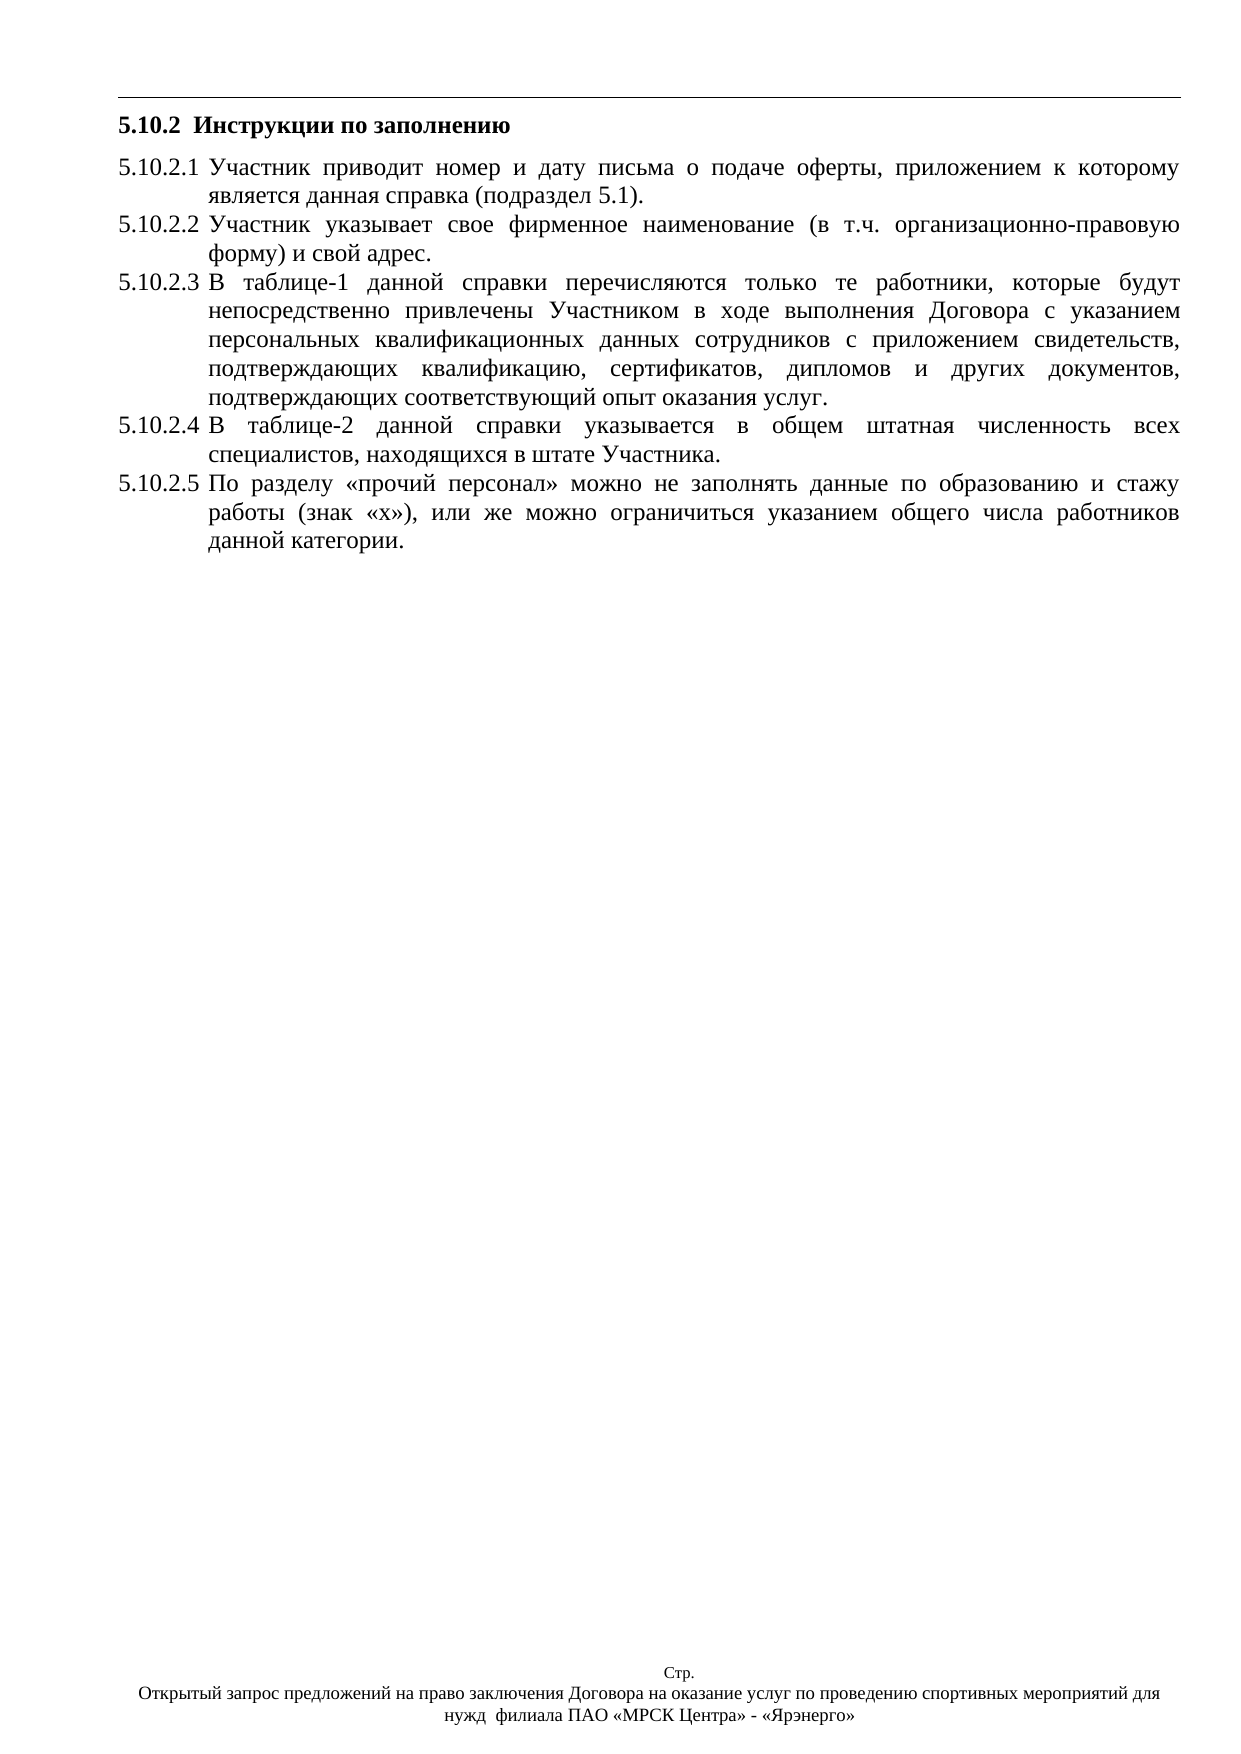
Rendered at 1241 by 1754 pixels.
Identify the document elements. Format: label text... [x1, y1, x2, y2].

list Участник указывает свое фирменное наименование (в т.ч. организационно-правовую форму) и свой адрес. [118, 209, 1181, 267]
subtitle Инструкции по заполнению [118, 111, 1181, 139]
list В таблице-1 данной справки перечисляются только те работники, которые будут непосредственно привлечены Участником в ходе выполнения Договора с указанием персональных квалификационных данных сотрудников с приложением свидетельств, подтверждающих квалификацию, сертификатов, дипломов и других документов, подтверждающих соответствующий опыт оказания услуг. [118, 267, 1181, 411]
list По разделу «прочий персонал» можно не заполнять данные по образованию и стажу работы (знак «х»), или же можно ограничиться указанием общего числа работников данной категории. [118, 468, 1181, 554]
list В таблице-2 данной справки указывается в общем штатная численность всех специалистов, находящихся в штате Участника. [118, 411, 1181, 468]
list Участник приводит номер и дату письма о подаче оферты, приложением к которому является данная справка (подраздел 5.1). [118, 152, 1181, 209]
